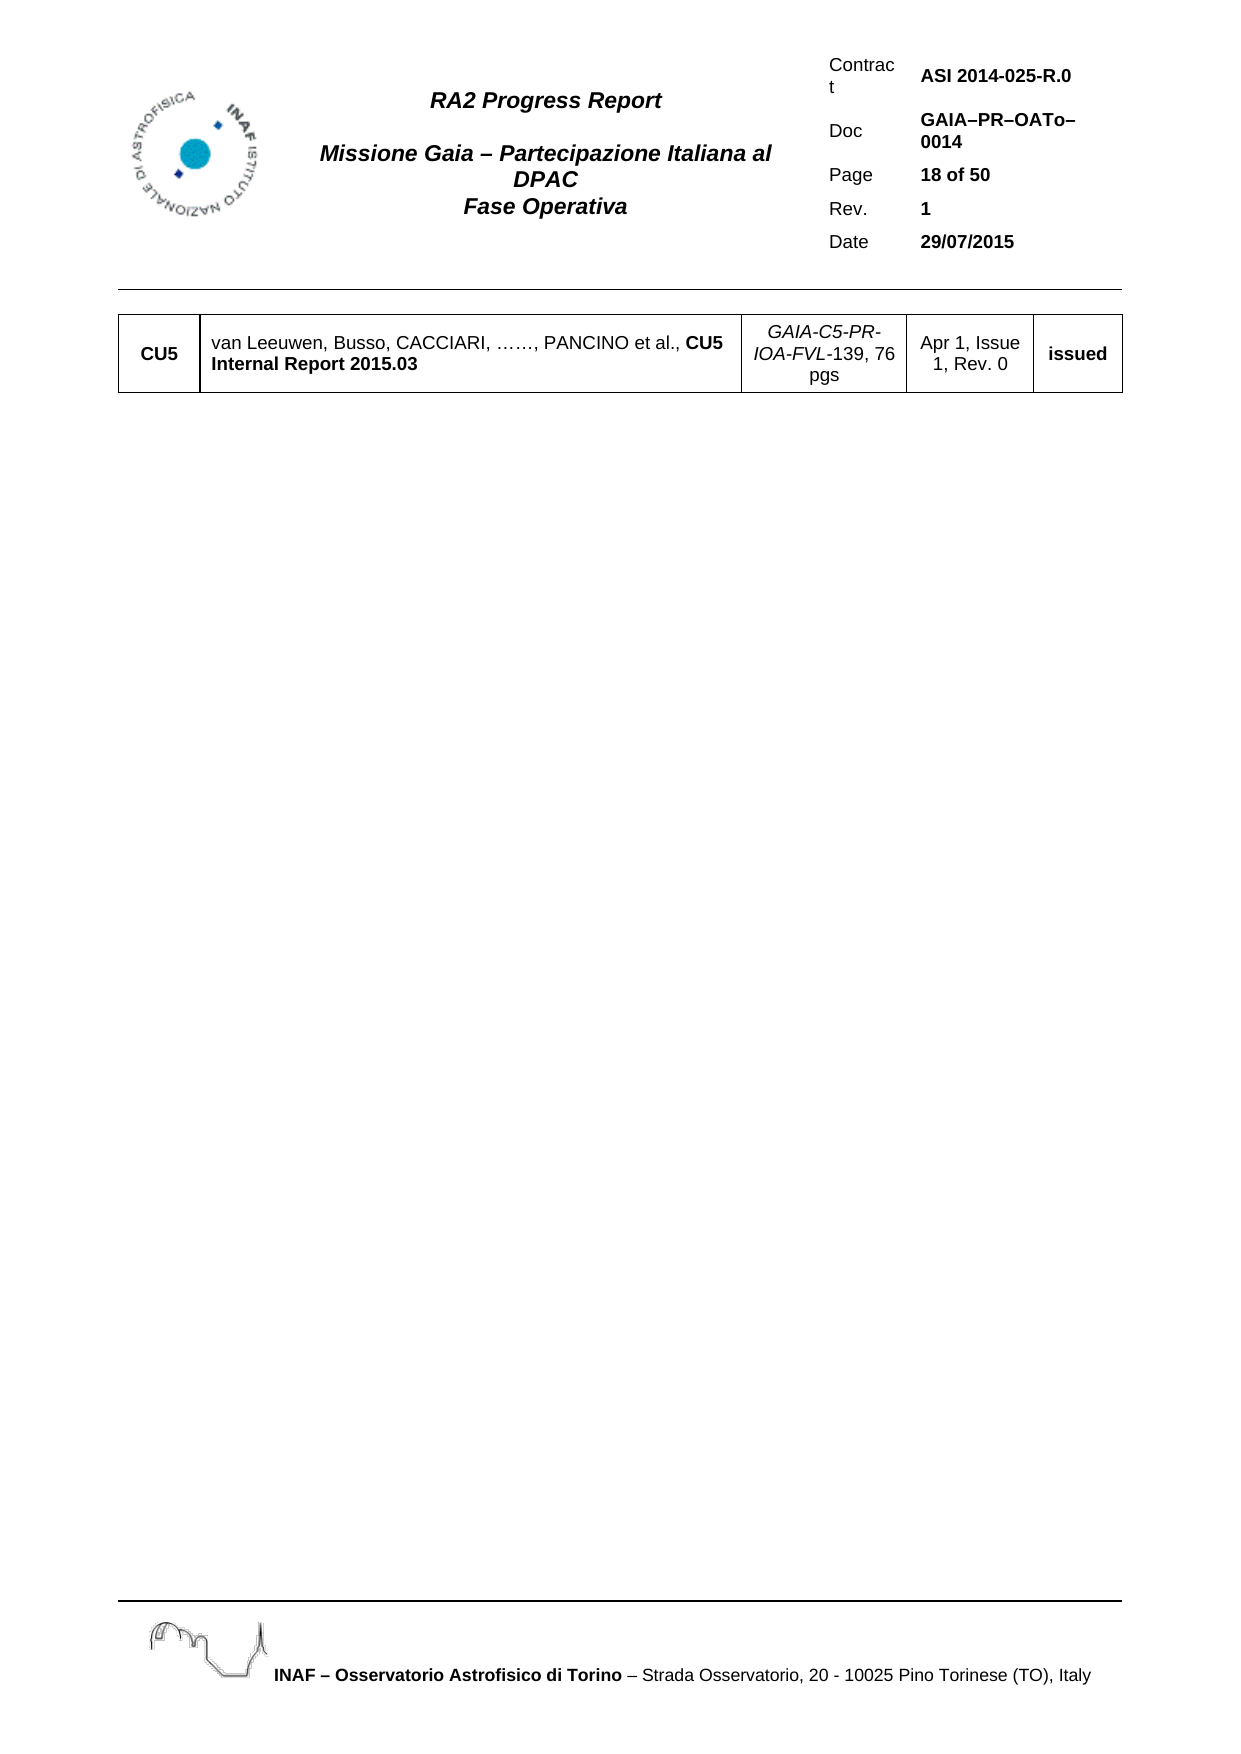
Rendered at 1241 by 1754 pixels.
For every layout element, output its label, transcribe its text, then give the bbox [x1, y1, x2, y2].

table_cell Apr 1, Issue 1, Rev. 0 [907, 315, 1033, 392]
table_cell GAIA-C5-PR-IOA-FVL-139, 76 pgs [742, 315, 906, 392]
table_cell van Leeuwen, Busso, CACCIARI, ……, PANCINO et al., CU5 Internal Report 2015.03 [201, 315, 741, 392]
table_cell issued [1034, 315, 1122, 392]
table_cell CU5 [119, 315, 199, 392]
picture [129, 89, 258, 218]
picture [148, 1622, 269, 1682]
